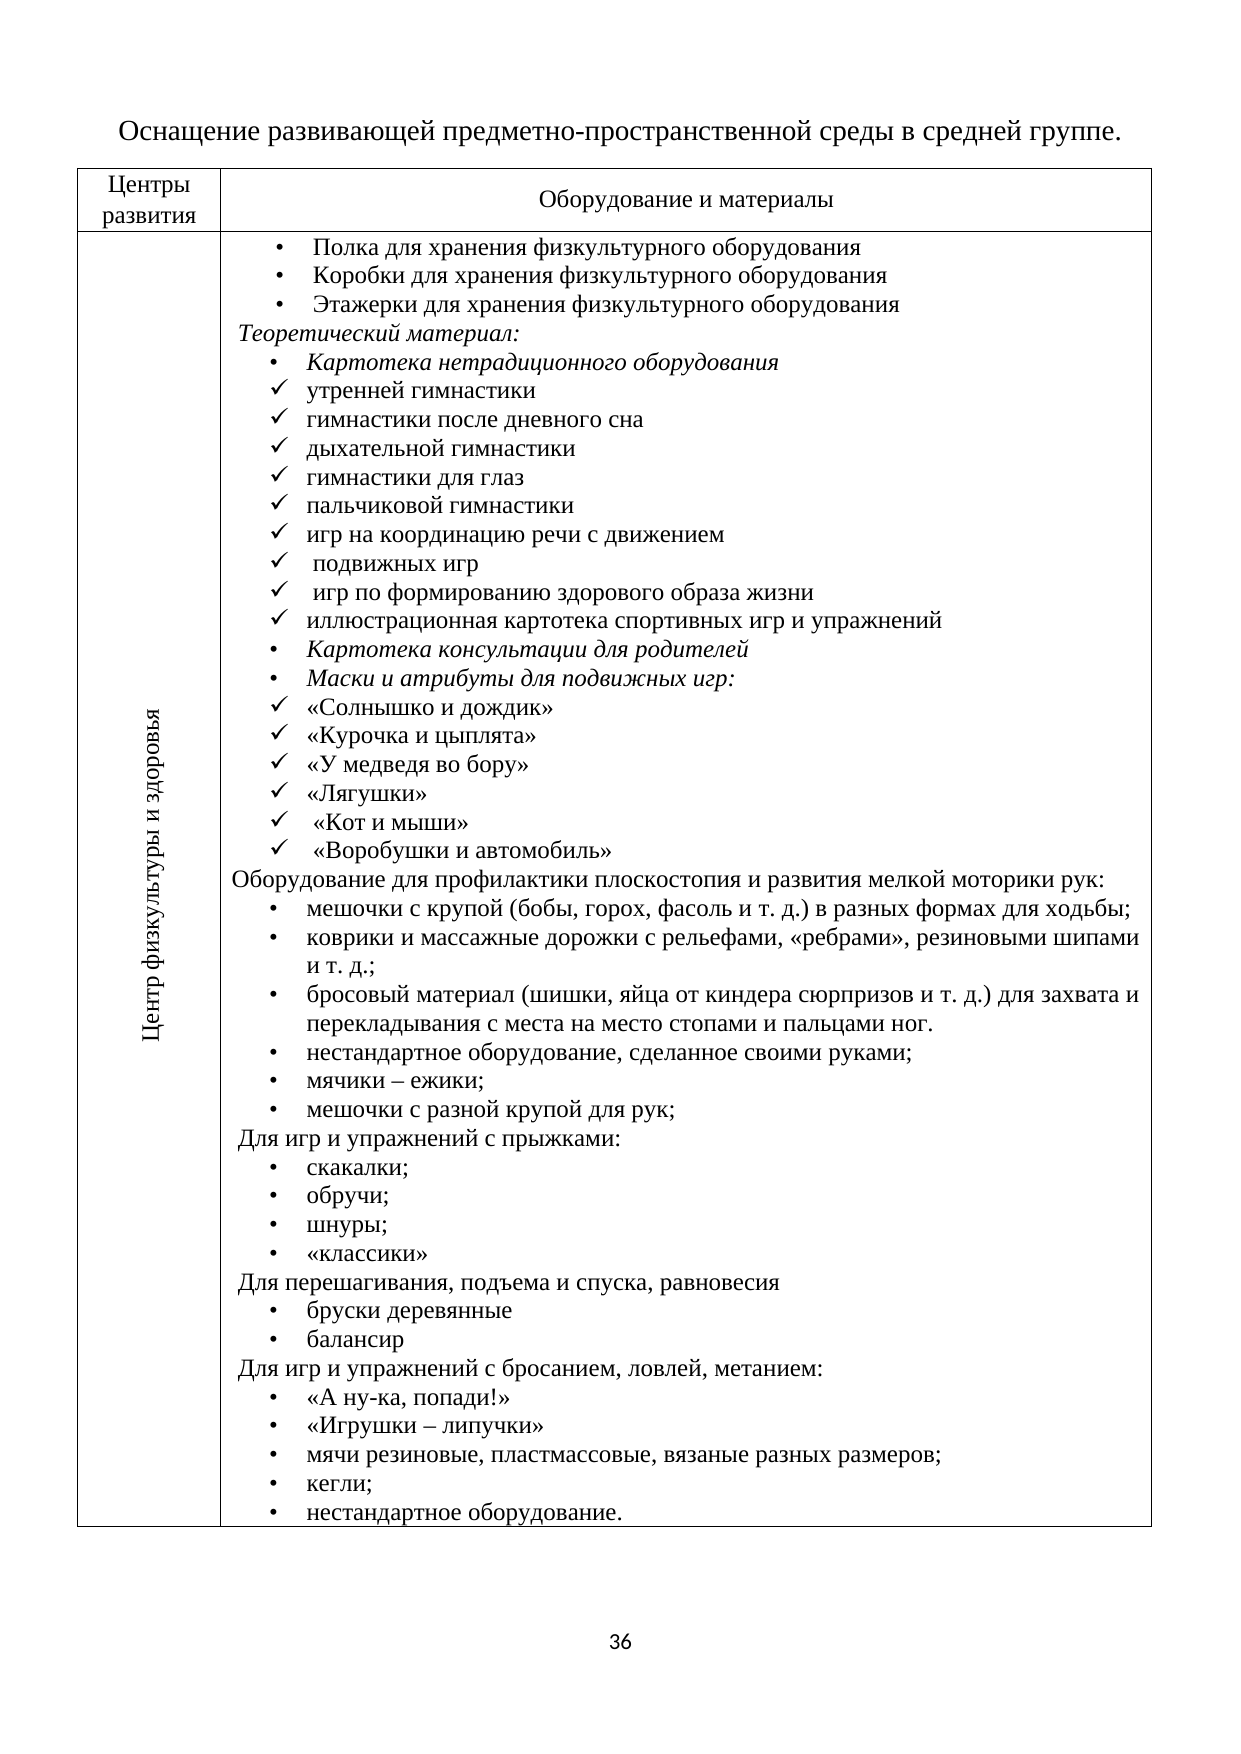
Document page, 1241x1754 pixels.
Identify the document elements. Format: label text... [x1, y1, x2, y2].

table_cell Центр физкультуры и здоровья [78, 232, 220, 1526]
text Оснащение развивающей предметно-пространственной среды в средней группе. [89, 113, 1152, 147]
table_header Центры развития [78, 169, 220, 231]
table_header Оборудование и материалы [221, 169, 1151, 231]
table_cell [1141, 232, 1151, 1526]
